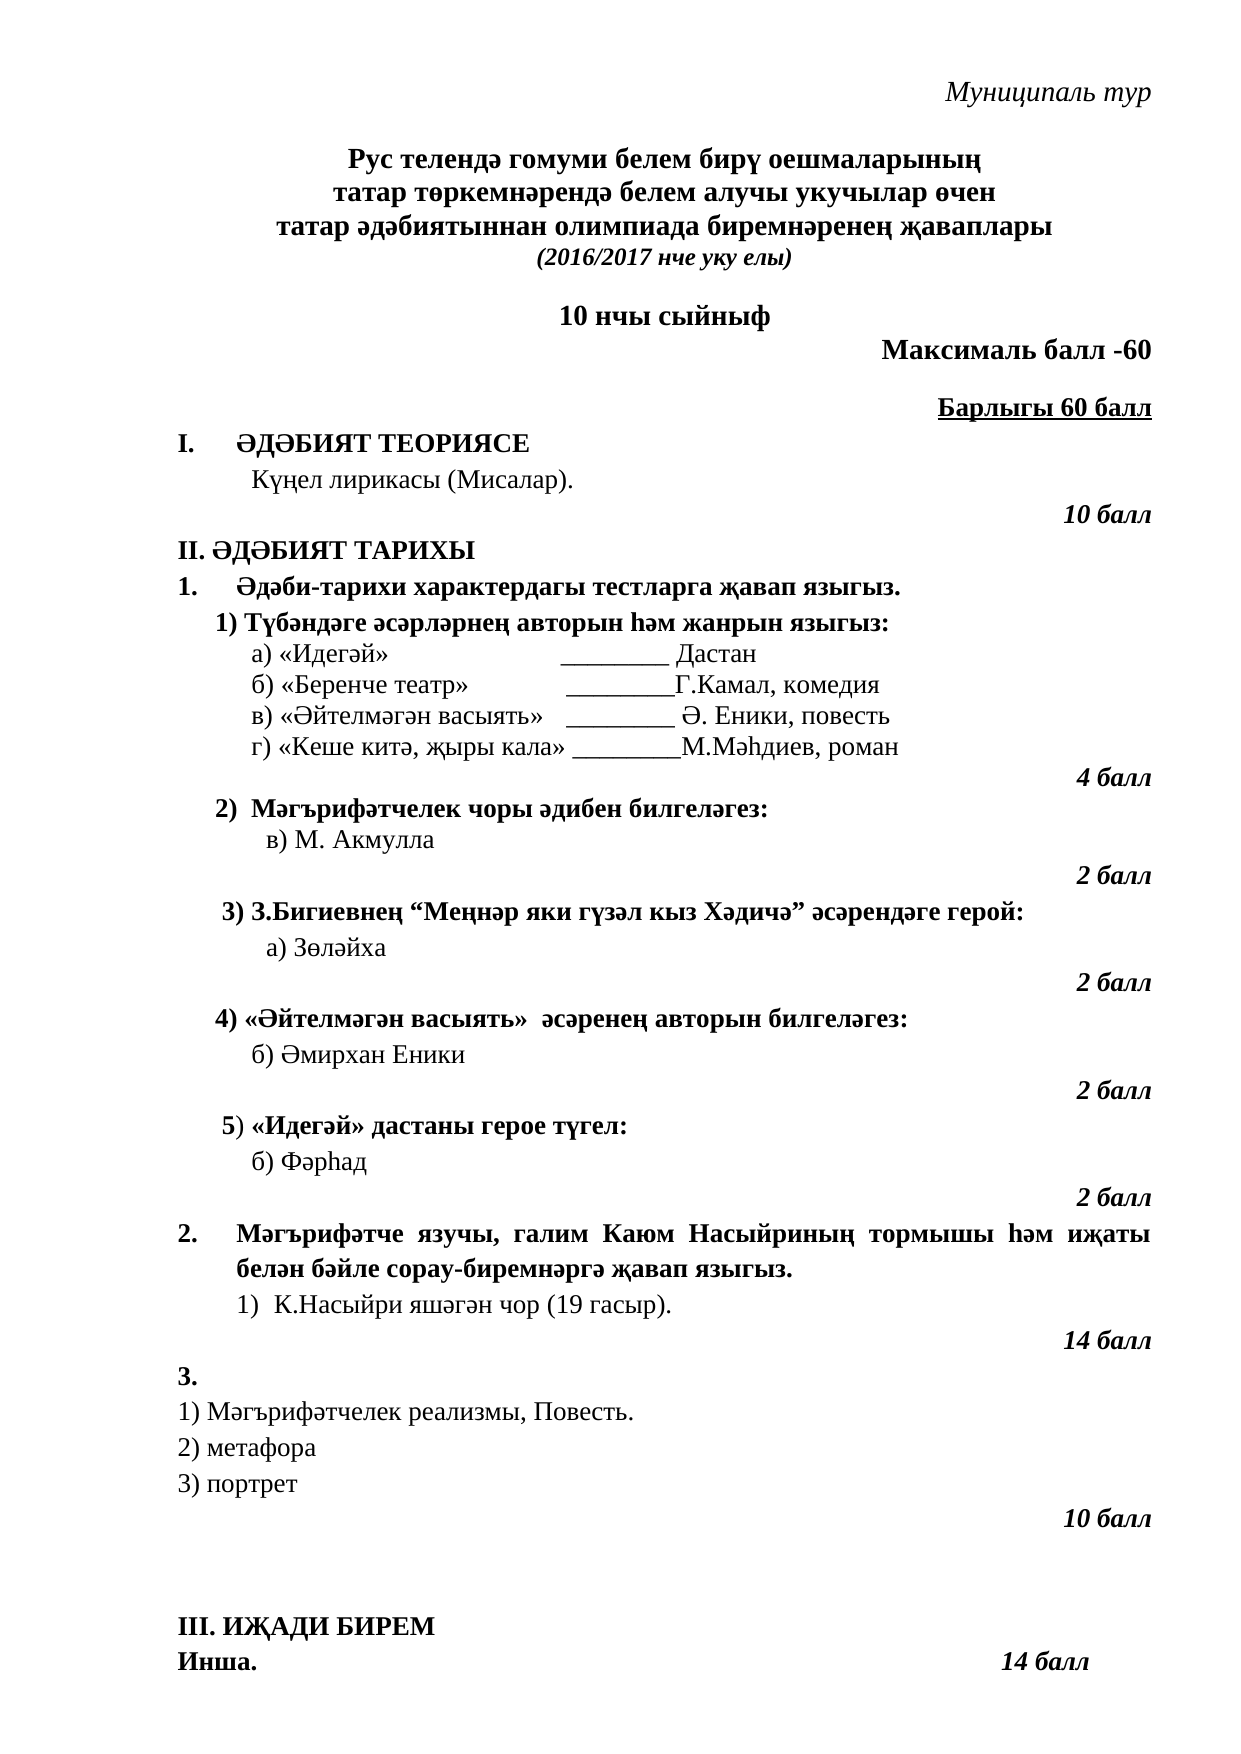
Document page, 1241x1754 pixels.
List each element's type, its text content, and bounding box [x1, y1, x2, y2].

text 3. [177, 1359, 1152, 1391]
list 3) З.Бигиевнең “Меңнәр яки гүзәл кыз Хәдичә” әсәрендәге герой: [222, 895, 1152, 926]
text 1) Мәгърифәтчелек реализмы, Повесть. [177, 1395, 1152, 1426]
text а) Зөләйха [251, 931, 1152, 962]
text б) Фәрһад [251, 1145, 1152, 1176]
list 2 балл [177, 1181, 1152, 1212]
text в) М. Акмулла [177, 824, 1152, 855]
text в) «Әйтелмәгән васыять» ________ Ә. Еники, повесть [177, 699, 1152, 730]
list б) Әмирхан Еники [251, 1038, 1152, 1069]
text 3) портрет [177, 1467, 1152, 1498]
text Муниципаль тур [177, 74, 1152, 107]
list 4) «Әйтелмәгән васыять» әсәренең авторын билгеләгез: [899, 1002, 1152, 1033]
text Күңел лирикасы (Мисалар). [177, 463, 1152, 494]
text Барлыгы 60 балл [118, 391, 1152, 422]
text Инша. 14 балл [177, 1645, 1152, 1677]
text 10 балл [177, 1502, 1152, 1534]
text 10 нчы сыйныф [177, 298, 1152, 332]
text г) «Кеше китә, җыры кала» ________М.Мәһдиев, роман [177, 730, 1152, 761]
text (2016/2017 нче уку елы) [177, 242, 1152, 270]
text Максималь балл -60 [177, 332, 1152, 365]
text 5) «Идегәй» дастаны герое түгел: [192, 1109, 1152, 1141]
text татар әдәбиятыннан олимпиада биремнәренең җаваплары [177, 208, 1152, 242]
text III. ИҖАДИ БИРЕМ [177, 1610, 1152, 1641]
text 2 балл [251, 967, 1152, 998]
text б) «Беренче театр» ________Г.Камал, комедия [177, 668, 1152, 699]
text 1) Түбәндәге әсәрләрнең авторын һәм жанрын языгыз: [177, 606, 1152, 637]
list ӘДӘБИЯТ ТЕОРИЯСЕ [177, 427, 1152, 458]
list Мәгърифәтче язучы, галим Каюм Насыйриның тормышы һәм иҗаты белән бәйле сорау-биремнәргә җавап языгыз. [177, 1217, 1152, 1283]
text Рус телендә гомуми белем бирү оешмаларының [177, 141, 1152, 174]
list К.Насыйри яшәгән чор (19 гасыр). [236, 1288, 1152, 1319]
list 14 балл [274, 1324, 1152, 1355]
text 2) метафора [177, 1431, 1152, 1462]
text 2 балл [177, 859, 1152, 891]
text а) «Идегәй» ________ Дастан [177, 637, 1152, 668]
list 2 балл [251, 1074, 1152, 1105]
list 4) «Әйтелмәгән васыять» әсәренең авторын билгеләгез: [177, 1002, 542, 1033]
text 4 балл [177, 761, 1152, 792]
text II. ӘДӘБИЯТ ТАРИХЫ [177, 534, 1152, 565]
text татар төркемнәрендә белем алучы укучылар өчен [177, 174, 1152, 208]
text 10 балл [177, 498, 1152, 529]
list Әдәби-тарихи характердагы тестларга җавап языгыз. [177, 570, 1152, 601]
text 2) Мәгърифәтчелек чоры әдибен билгеләгез: [215, 792, 1152, 824]
